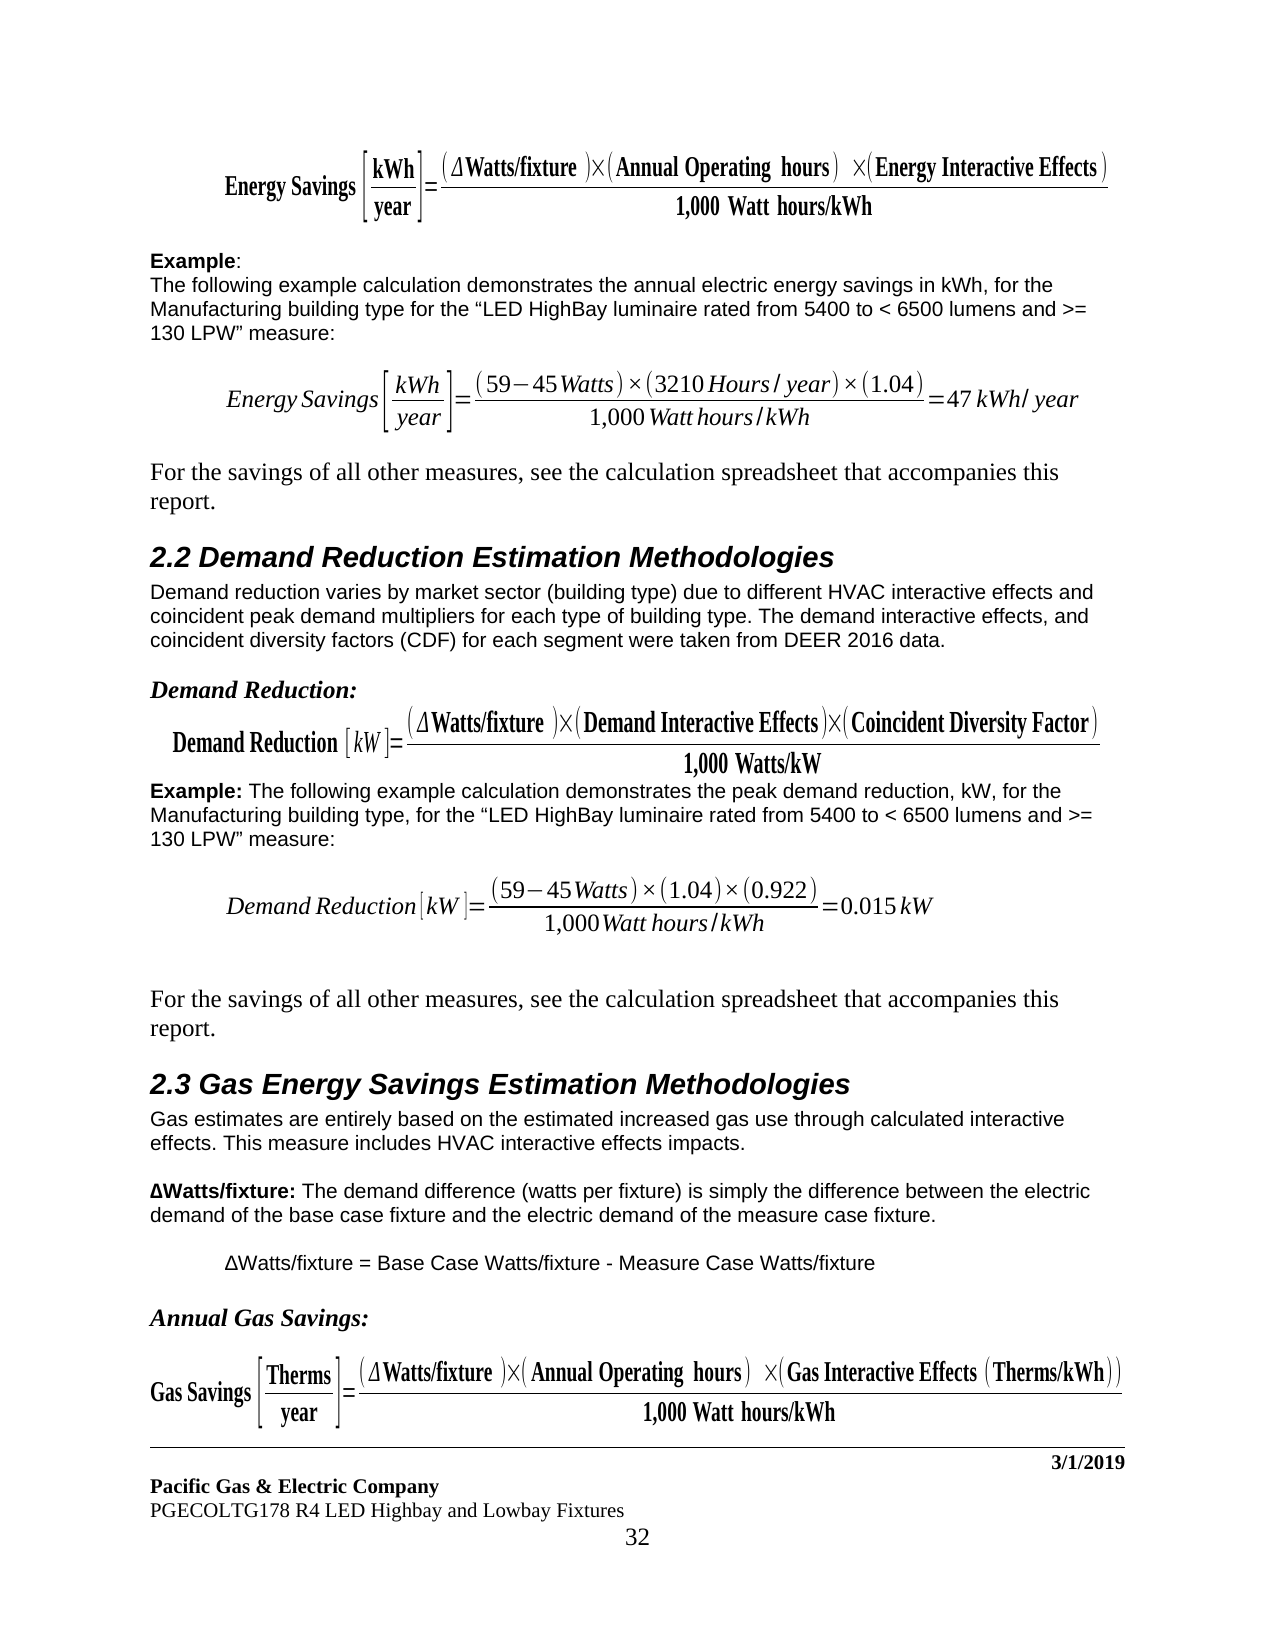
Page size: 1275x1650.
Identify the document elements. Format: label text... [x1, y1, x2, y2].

text Annual Gas Savings: [150, 1303, 1125, 1332]
text For the savings of all other measures, see the calculation spreadsheet that accompanies this report. [150, 984, 1125, 1042]
text Example: The following example calculation demonstrates the peak demand reduction, kW, for the Manufacturing building type, for the “LED HighBay luminaire rated from 5400 to < 6500 lumens and >= 130 LPW” measure: [150, 779, 1125, 851]
text The following example calculation demonstrates the annual electric energy savings in kWh, for the Manufacturing building type for the “LED HighBay luminaire rated from 5400 to < 6500 lumens and >= 130 LPW” measure: [150, 273, 1125, 345]
text ∆Watts/fixture: The demand difference (watts per fixture) is simply the difference between the electric demand of the base case fixture and the electric demand of the measure case fixture. [150, 1178, 1125, 1226]
text ∆Watts/fixture = Base Case Watts/fixture - Measure Case Watts/fixture [225, 1250, 1125, 1274]
subtitle 2.2 Demand Reduction Estimation Methodologies [150, 540, 1125, 573]
subtitle 2.3 Gas Energy Savings Estimation Methodologies [150, 1067, 1125, 1100]
text Demand reduction varies by market sector (building type) due to different HVAC interactive effects and coincident peak demand multipliers for each type of building type. The demand interactive effects, and coincident diversity factors (CDF) for each segment were taken from DEER 2016 data. [150, 580, 1125, 652]
text Gas estimates are entirely based on the estimated increased gas use through calculated interactive effects. This measure includes HVAC interactive effects impacts. [150, 1107, 1125, 1154]
text For the savings of all other measures, see the calculation spreadsheet that accompanies this report. [150, 457, 1125, 515]
text Demand Reduction: [150, 676, 1125, 704]
text Example: [150, 249, 1125, 273]
